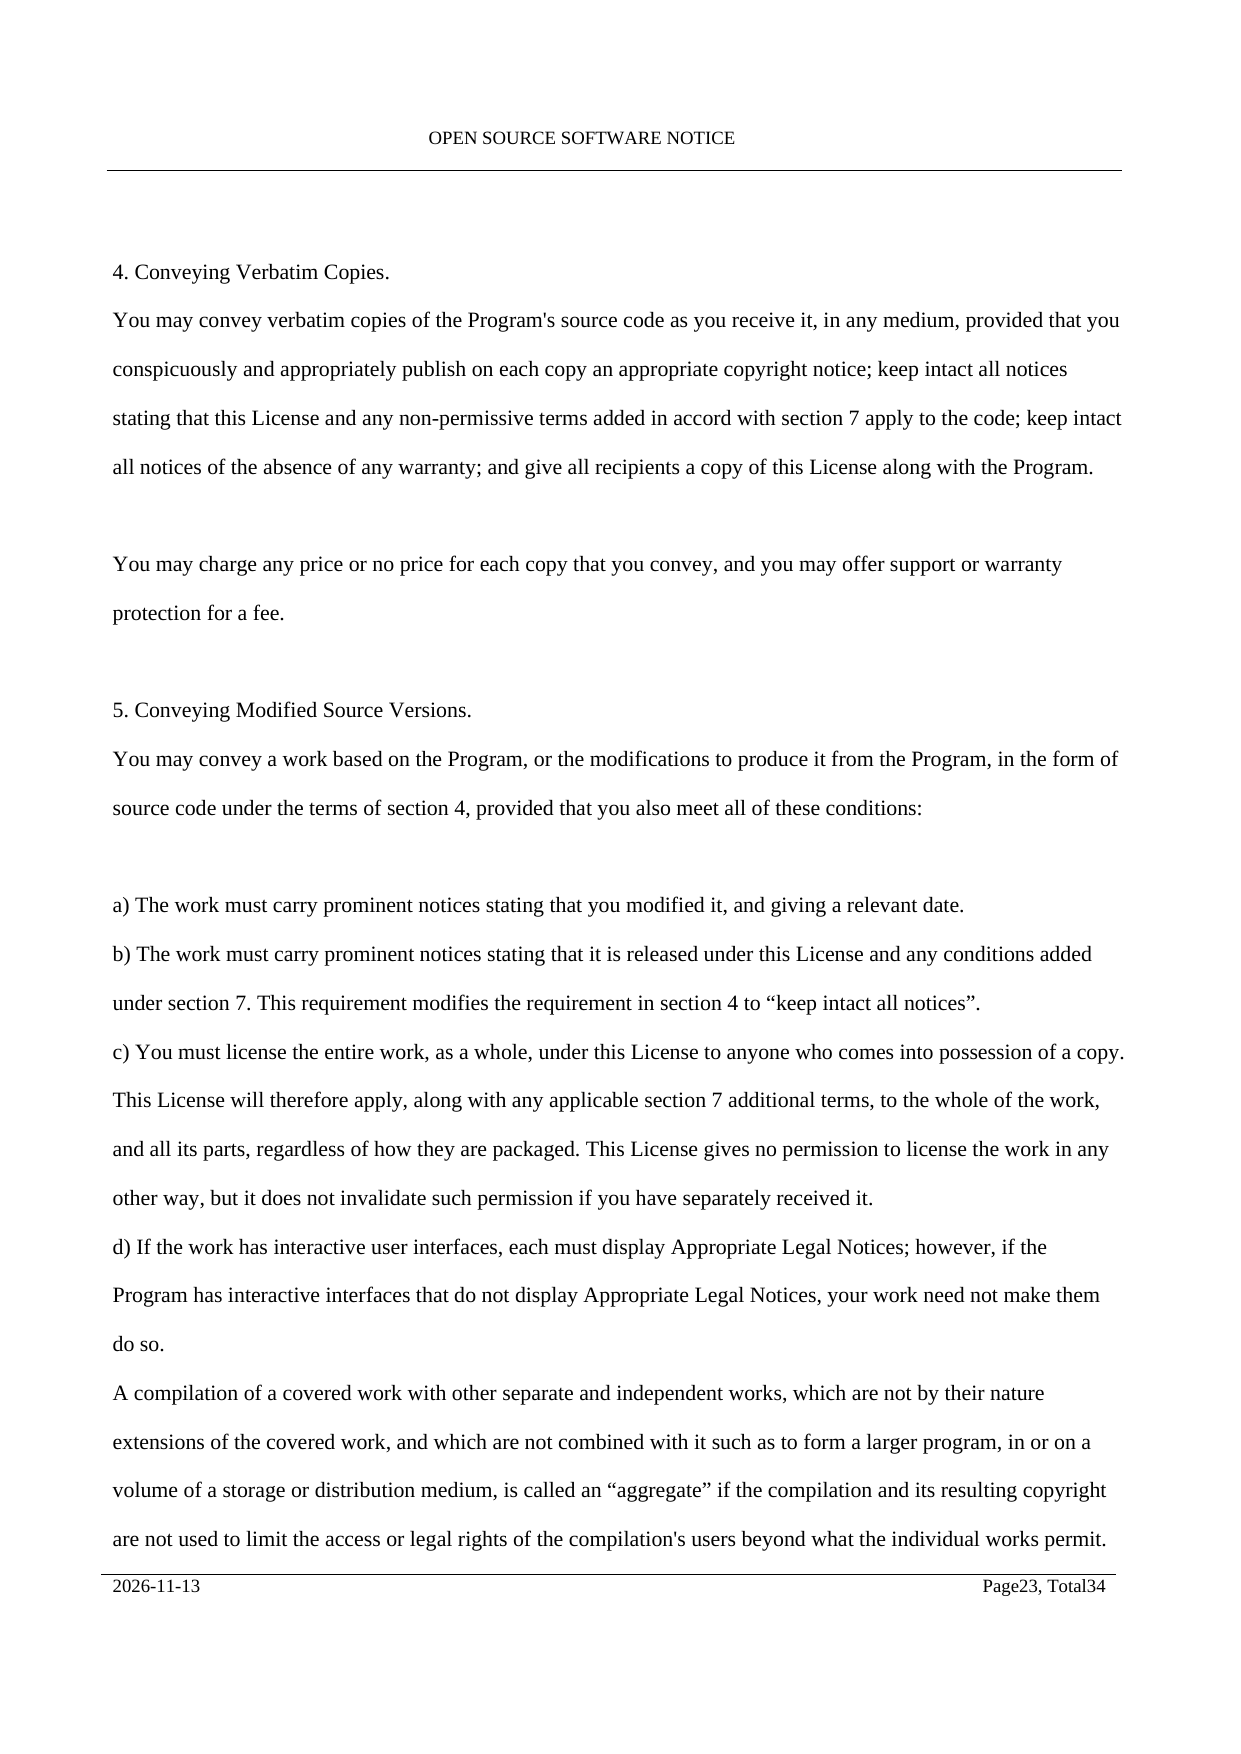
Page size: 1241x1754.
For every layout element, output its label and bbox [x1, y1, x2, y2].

text [112, 206, 1128, 1555]
